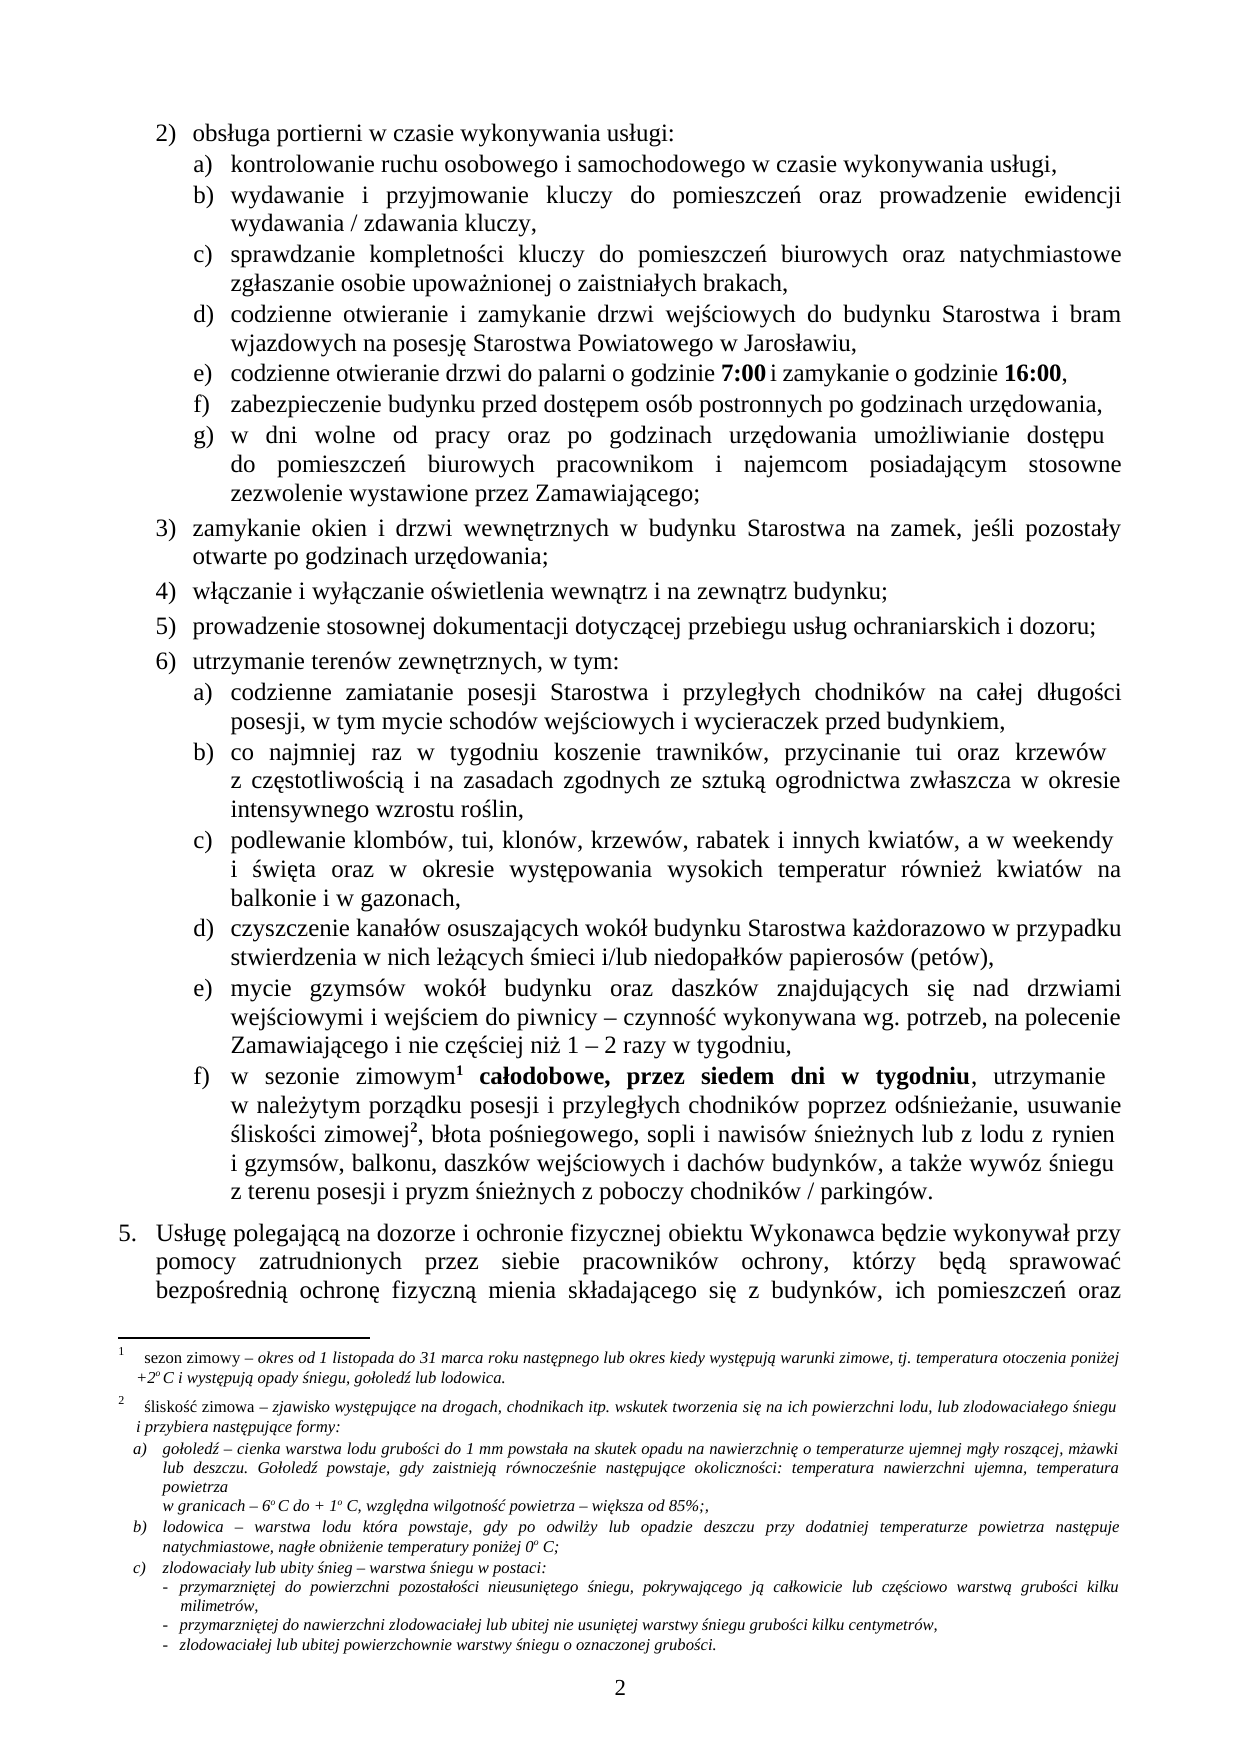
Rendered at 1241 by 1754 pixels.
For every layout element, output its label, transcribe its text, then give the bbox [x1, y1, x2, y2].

list codzienne otwieranie drzwi do palarni o godzinie 7:00 i zamykanie o godzinie 16:00, [193, 358, 1122, 387]
list zabezpieczenie budynku przed dostępem osób postronnych po godzinach urzędowania, [193, 389, 1122, 418]
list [118, 1218, 1122, 1304]
list co najmniej raz w tygodniu koszenie trawników, przycinanie tui oraz krzewów z częstotliwością i na zasadach zgodnych ze sztuką ogrodnictwa zwłaszcza w okresie intensywnego wzrostu roślin, [193, 737, 1122, 823]
list mycie gzymsów wokół budynku oraz daszków znajdujących się nad drzwiami wejściowymi i wejściem do piwnicy – czynność wykonywana wg. potrzeb, na polecenie Zamawiającego i nie częściej niż 1 – 2 razy w tygodniu, [193, 973, 1122, 1059]
list obsługa portierni w czasie wykonywania usługi: [155, 118, 1122, 147]
list wydawanie i przyjmowanie kluczy do pomieszczeń oraz prowadzenie ewidencji wydawania / zdawania kluczy, [193, 180, 1122, 237]
list podlewanie klombów, tui, klonów, krzewów, rabatek i innych kwiatów, a w weekendy i święta oraz w okresie występowania wysokich temperatur również kwiatów na balkonie i w gazonach, [193, 825, 1122, 911]
list utrzymanie terenów zewnętrznych, w tym: [155, 646, 1122, 675]
list codzienne zamiatanie posesji Starostwa i przyległych chodników na całej długości posesji, w tym mycie schodów wejściowych i wycieraczek przed budynkiem, [193, 677, 1122, 735]
list włączanie i wyłączanie oświetlenia wewnątrz i na zewnątrz budynku; [155, 576, 1122, 605]
list w sezonie zimowym całodobowe, przez siedem dni w tygodniu, utrzymanie w należytym porządku posesji i przyległych chodników poprzez odśnieżanie, usuwanie śliskości zimowej, błota pośniegowego, sopli i nawisów śnieżnych lub z lodu z rynien i gzymsów, balkonu, daszków wejściowych i dachów budynków, a także wywóz śniegu z terenu posesji i pryzm śnieżnych z poboczy chodników / parkingów. [193, 1061, 1122, 1205]
list czyszczenie kanałów osuszających wokół budynku Starostwa każdorazowo w przypadku stwierdzenia w nich leżących śmieci i/lub niedopałków papierosów (petów), [193, 913, 1122, 971]
list codzienne otwieranie i zamykanie drzwi wejściowych do budynku Starostwa i bram wjazdowych na posesję Starostwa Powiatowego w Jarosławiu, [193, 299, 1122, 356]
list prowadzenie stosownej dokumentacji dotyczącej przebiegu usług ochraniarskich i dozoru; [155, 611, 1122, 640]
list sprawdzanie kompletności kluczy do pomieszczeń biurowych oraz natychmiastowe zgłaszanie osobie upoważnionej o zaistniałych brakach, [193, 239, 1122, 297]
list kontrolowanie ruchu osobowego i samochodowego w czasie wykonywania usługi, [193, 149, 1122, 178]
list zamykanie okien i drzwi wewnętrznych w budynku Starostwa na zamek, jeśli pozostały otwarte po godzinach urzędowania; [155, 513, 1122, 570]
list w dni wolne od pracy oraz po godzinach urzędowania umożliwianie dostępu do pomieszczeń biurowych pracownikom i najemcom posiadającym stosowne zezwolenie wystawione przez Zamawiającego; [193, 420, 1122, 506]
